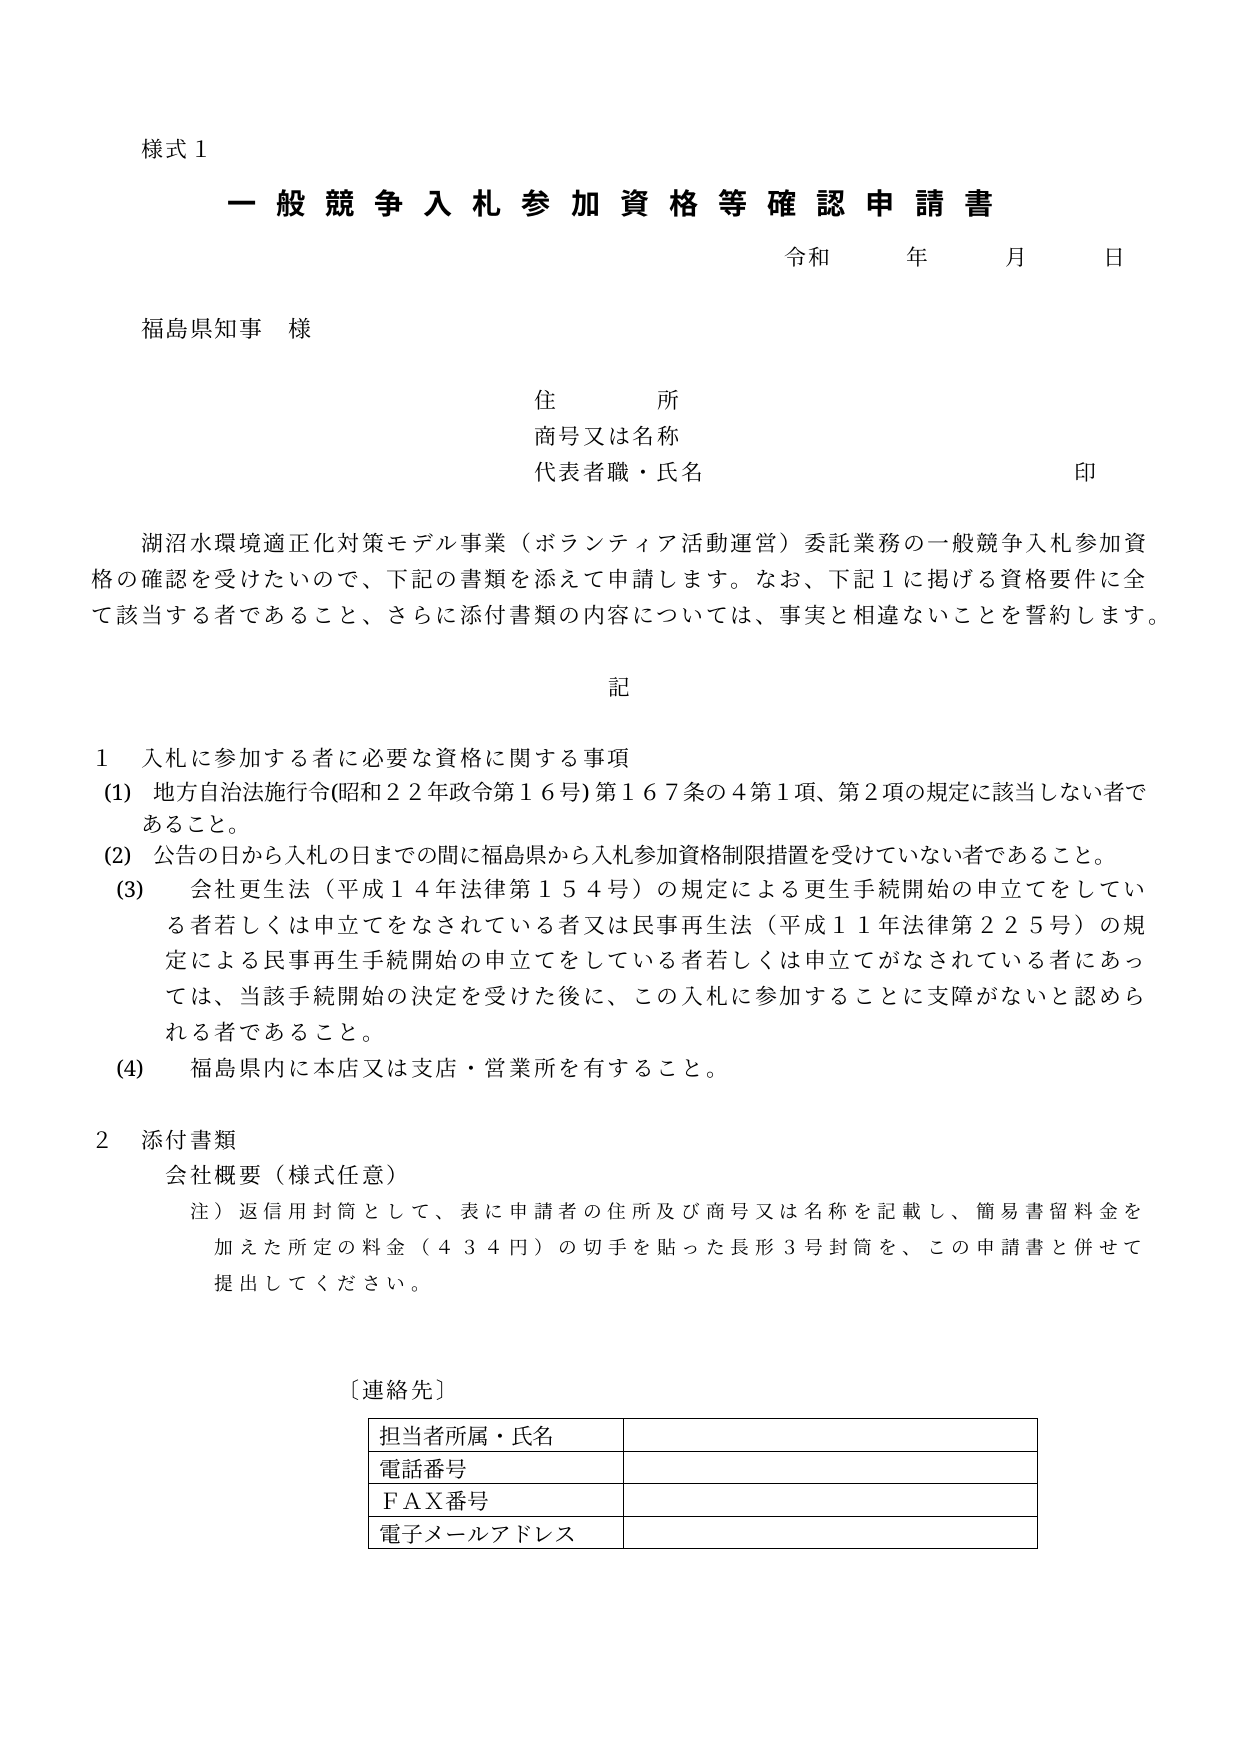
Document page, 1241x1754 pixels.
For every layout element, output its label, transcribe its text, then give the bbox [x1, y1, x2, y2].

text 商号又は名称 [92, 417, 1149, 453]
text (2) 公告の日から入札の日までの間に福島県から入札参加資格制限措置を受けていない者であること。 [104, 838, 1149, 870]
text 住 所 [92, 381, 1149, 417]
text (4) 福島県内に本店又は支店・営業所を有すること。 [104, 1049, 1149, 1085]
text (3) 会社更生法（平成１４年法律第１５４号）の規定による更生手続開始の申立てをしている者若しくは申立てをなされている者又は民事再生法（平成１１年法律第２２５号）の規定による民事再生手続開始の申立てをしている者若しくは申立てがなされている者にあっては、当該手続開始の決定を受けた後に、この入札に参加することに支障がないと認められる者であること。 [104, 870, 1149, 1049]
text 〔連絡先〕 [92, 1372, 1149, 1407]
text 代表者職・氏名 印 [92, 453, 1149, 489]
subtitle 記 [92, 668, 1149, 704]
text 様式１ [92, 130, 1149, 166]
text ２ 添付書類 [92, 1121, 1149, 1157]
subtitle 一般競争入札参加資格等確認申請書 [92, 166, 1149, 238]
text 福島県知事 様 [92, 309, 1149, 345]
text １ 入札に参加する者に必要な資格に関する事項 [92, 739, 1149, 775]
text 会社概要（様式任意） [92, 1157, 1149, 1192]
text 湖沼水環境適正化対策モデル事業（ボランティア活動運営）委託業務の一般競争入札参加資格の確認を受けたいので、下記の書類を添えて申請します。なお、下記１に掲げる資格要件に全て該当する者であること、さらに添付書類の内容については、事実と相違ないことを誓約します。 [92, 524, 1149, 632]
text 令和 年 月 日 [92, 238, 1128, 274]
text 注）返信用封筒として、表に申請者の住所及び商号又は名称を記載し、簡易書留料金を加えた所定の料金（４３４円）の切手を貼った長形３号封筒を、この申請書と併せて提出してください。 [178, 1192, 1149, 1300]
text (1) 地方自治法施行令(昭和２２年政令第１６号) 第１６７条の４第１項、第２項の規定に該当しない者であること。 [104, 775, 1149, 838]
